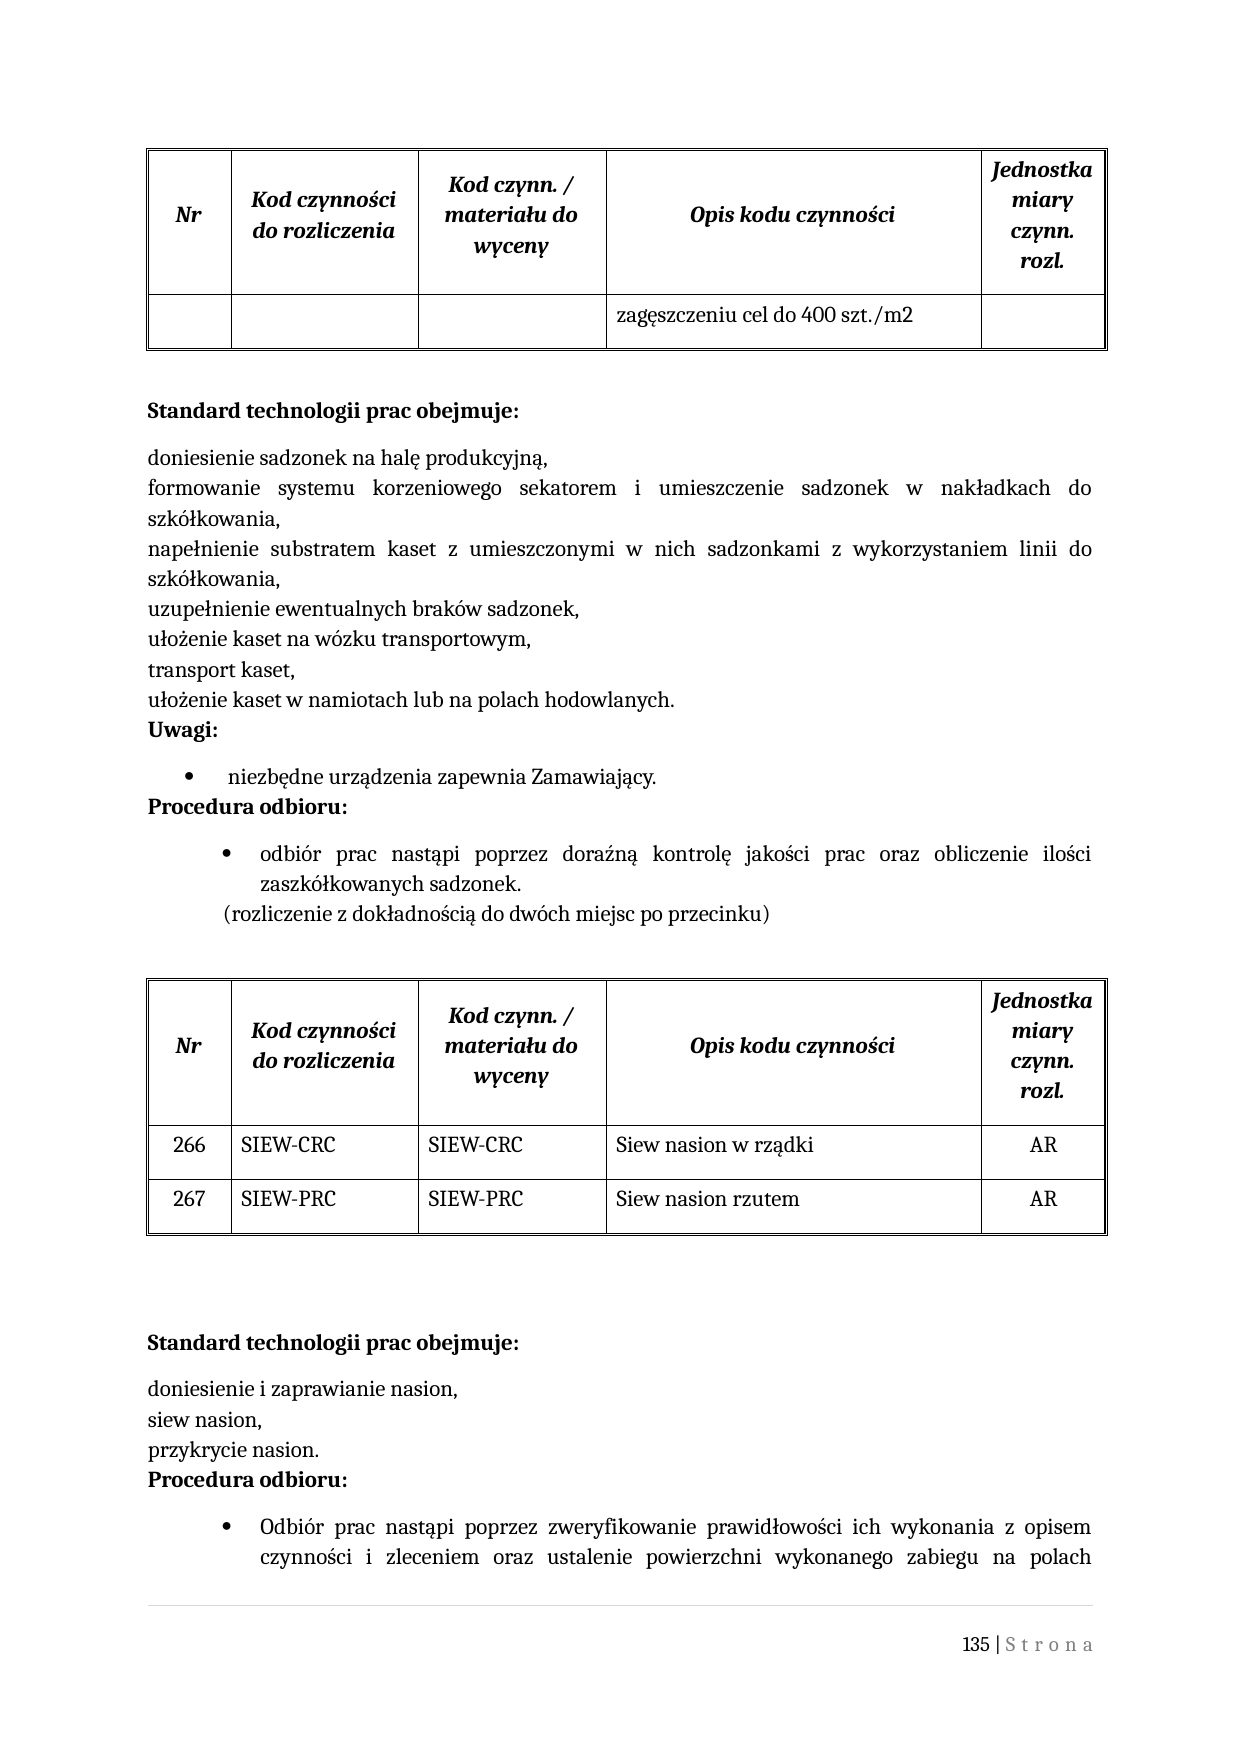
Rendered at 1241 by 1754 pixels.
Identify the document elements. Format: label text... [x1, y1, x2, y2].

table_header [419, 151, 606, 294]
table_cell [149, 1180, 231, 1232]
text ułożenie kaset w namiotach lub na polach hodowlanych. [148, 687, 1093, 713]
text (rozliczenie z dokładnością do dwóch miejsc po przecinku) [223, 901, 1093, 927]
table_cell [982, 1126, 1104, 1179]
text doniesienie sadzonek na halę produkcyjną, [148, 445, 1093, 471]
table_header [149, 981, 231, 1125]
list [223, 1514, 1093, 1570]
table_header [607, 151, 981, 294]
text Uwagi: [148, 717, 1093, 743]
text ułożenie kaset na wózku transportowym, [148, 626, 1093, 652]
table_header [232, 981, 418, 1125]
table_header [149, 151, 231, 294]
text doniesienie i zaprawianie nasion, [148, 1376, 1093, 1403]
text formowanie systemu korzeniowego sekatorem i umieszczenie sadzonek w nakładkach do szkółkowania, [148, 475, 1093, 532]
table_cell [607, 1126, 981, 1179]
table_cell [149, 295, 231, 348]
text Procedura odbioru: [148, 1467, 1093, 1493]
text Procedura odbioru: [148, 794, 1093, 820]
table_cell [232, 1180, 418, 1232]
text przykrycie nasion. [148, 1437, 1093, 1463]
text siew nasion, [148, 1406, 1093, 1433]
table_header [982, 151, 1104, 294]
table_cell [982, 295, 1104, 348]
list niezbędne urządzenia zapewnia Zamawiający. [185, 764, 1093, 790]
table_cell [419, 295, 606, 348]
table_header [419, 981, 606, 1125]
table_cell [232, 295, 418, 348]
text uzupełnienie ewentualnych braków sadzonek, [148, 596, 1093, 622]
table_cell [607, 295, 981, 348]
text Standard technologii prac obejmuje: [148, 398, 1093, 424]
text napełnienie substratem kaset z umieszczonymi w nich sadzonkami z wykorzystaniem linii do szkółkowania, [148, 536, 1093, 592]
text Standard technologii prac obejmuje: [148, 1329, 1093, 1356]
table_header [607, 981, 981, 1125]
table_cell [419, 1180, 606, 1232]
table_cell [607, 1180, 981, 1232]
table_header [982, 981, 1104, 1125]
text transport kaset, [148, 656, 1093, 683]
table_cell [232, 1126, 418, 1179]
list odbiór prac nastąpi poprzez doraźną kontrolę jakości prac oraz obliczenie ilości zaszkółkowanych sadzonek. [223, 841, 1093, 897]
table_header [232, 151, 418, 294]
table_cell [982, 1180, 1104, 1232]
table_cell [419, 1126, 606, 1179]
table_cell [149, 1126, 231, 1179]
